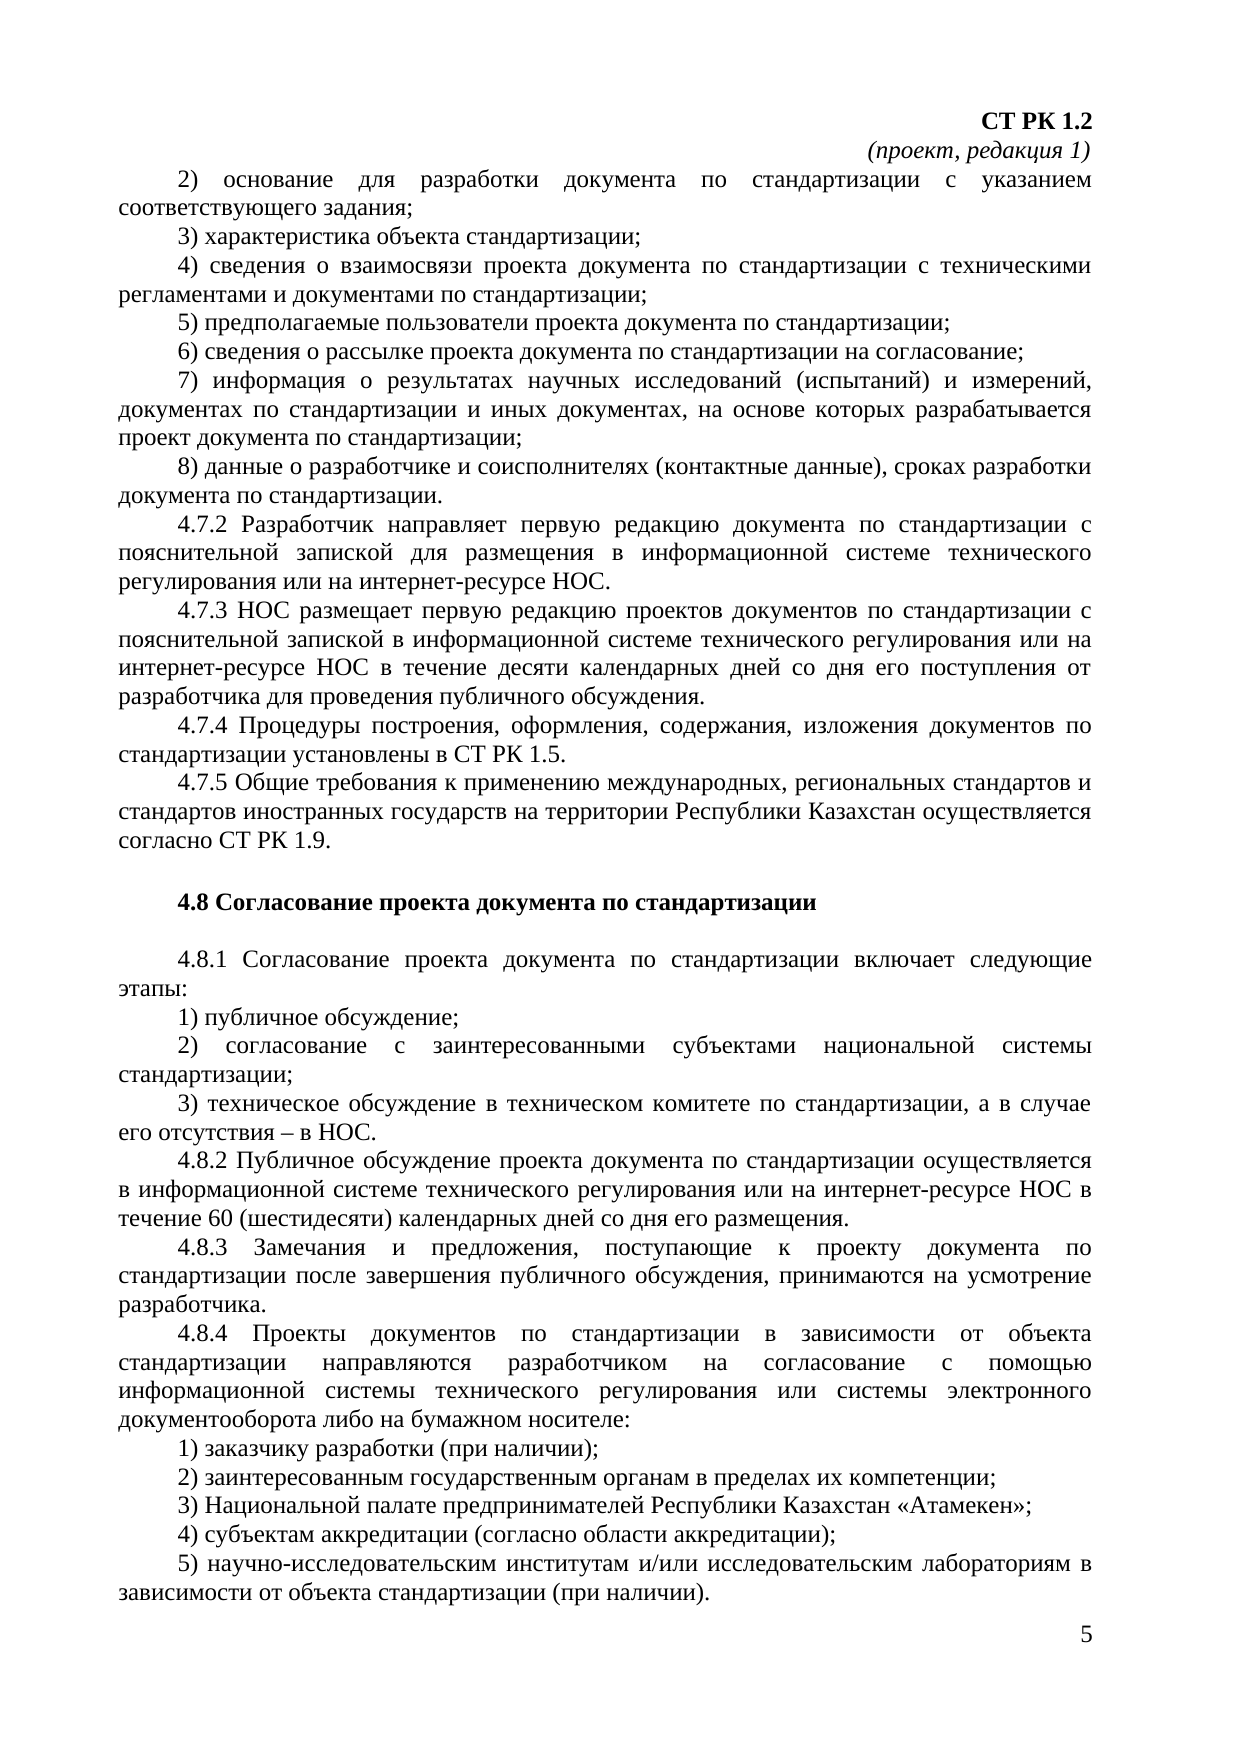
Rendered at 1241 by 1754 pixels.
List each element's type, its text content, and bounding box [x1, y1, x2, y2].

text 4.8.2 Публичное обсуждение проекта документа по стандартизации осуществляется в информационной системе технического регулирования или на интернет-ресурсе НОС в течение 60 (шестидесяти) календарных дней со дня его размещения. [118, 1145, 1092, 1232]
text 4.7.5 Общие требования к применению международных, региональных стандартов и стандартов иностранных государств на территории Республики Казахстан осуществляется согласно СТ РК 1.9. [118, 767, 1092, 854]
text 5) научно-исследовательским институтам и/или исследовательским лабораториям в зависимости от объекта стандартизации (при наличии). [118, 1548, 1092, 1605]
text 5) предполагаемые пользователи проекта документа по стандартизации; [118, 307, 1092, 336]
text 4.8.3 Замечания и предложения, поступающие к проекту документа по стандартизации после завершения публичного обсуждения, принимаются на усмотрение разработчика. [118, 1232, 1092, 1318]
text 4.7.2 Разработчик направляет первую редакцию документа по стандартизации с пояснительной запиской для размещения в информационной системе технического регулирования или на интернет-ресурсе НОС. [118, 509, 1092, 595]
text 4.8.1 Согласование проекта документа по стандартизации включает следующие этапы: [118, 944, 1092, 1002]
subtitle 4.8 Согласование проекта документа по стандартизации [118, 887, 1092, 915]
text 8) данные о разработчике и соисполнителях (контактные данные), сроках разработки документа по стандартизации. [118, 451, 1092, 509]
text 4.8.4 Проекты документов по стандартизации в зависимости от объекта стандартизации направляются разработчиком на согласование с помощью информационной системы технического регулирования или системы электронного документооборота либо на бумажном носителе: [118, 1318, 1092, 1433]
text 3) техническое обсуждение в техническом комитете по стандартизации, а в случае его отсутствия – в НОС. [118, 1088, 1092, 1145]
text 4.7.3 НОС размещает первую редакцию проектов документов по стандартизации с пояснительной запиской в информационной системе технического регулирования или на интернет-ресурсе НОС в течение десяти календарных дней со дня его поступления от разработчика для проведения публичного обсуждения. [118, 595, 1092, 710]
text 2) заинтересованным государственным органам в пределах их компетенции; [118, 1462, 1092, 1490]
text 2) основание для разработки документа по стандартизации с указанием соответствующего задания; [118, 164, 1092, 221]
text 1) заказчику разработки (при наличии); [118, 1433, 1092, 1462]
text 4) субъектам аккредитации (согласно области аккредитации); [118, 1519, 1092, 1548]
text 6) сведения о рассылке проекта документа по стандартизации на согласование; [118, 336, 1092, 365]
text 4) сведения о взаимосвязи проекта документа по стандартизации с техническими регламентами и документами по стандартизации; [118, 250, 1092, 307]
text 3) характеристика объекта стандартизации; [118, 221, 1092, 250]
text 7) информация о результатах научных исследований (испытаний) и измерений, документах по стандартизации и иных документах, на основе которых разрабатывается проект документа по стандартизации; [118, 365, 1092, 451]
text 4.7.4 Процедуры построения, оформления, содержания, изложения документов по стандартизации установлены в СТ РК 1.5. [118, 710, 1092, 767]
text 3) Национальной палате предпринимателей Республики Казахстан «Атамекен»; [118, 1490, 1092, 1519]
text 2) согласование с заинтересованными субъектами национальной системы стандартизации; [118, 1030, 1092, 1088]
text 1) публичное обсуждение; [118, 1002, 1092, 1030]
